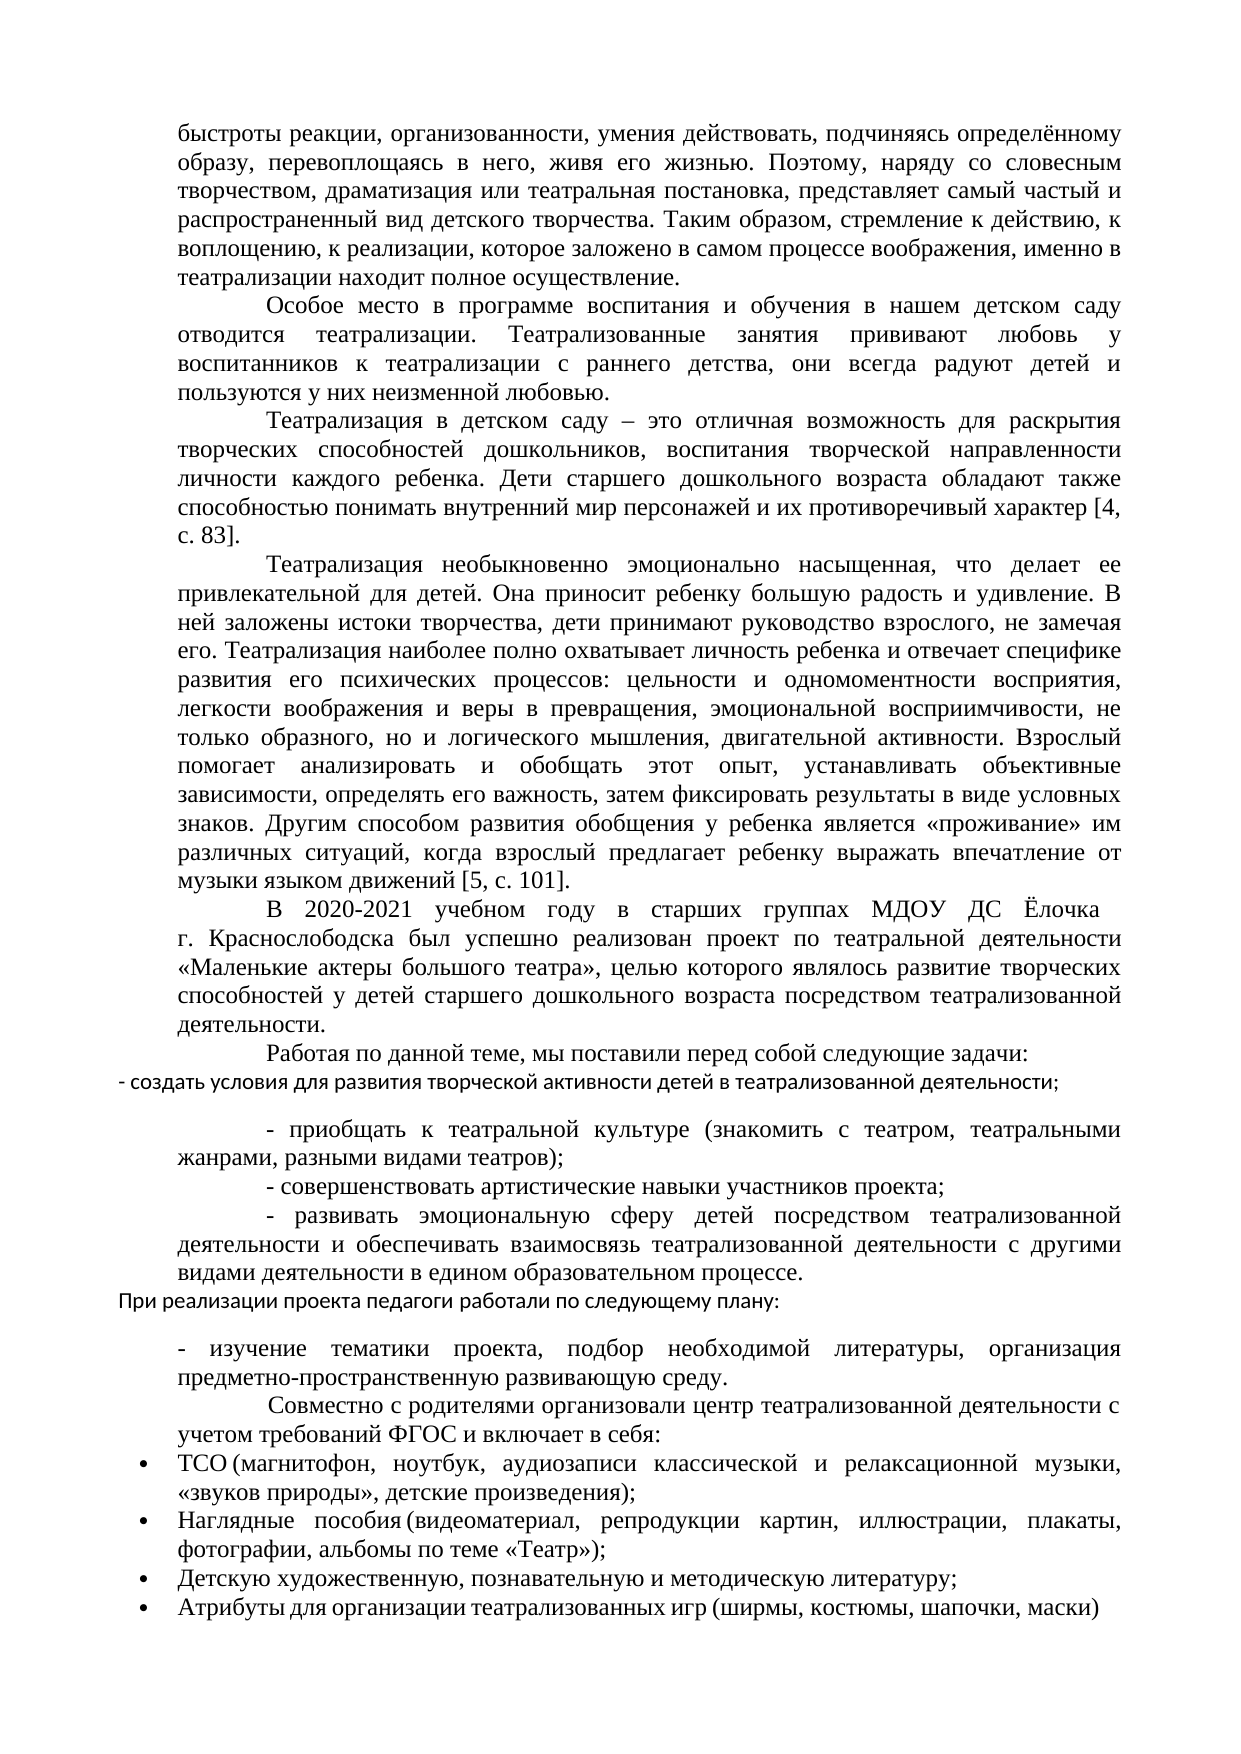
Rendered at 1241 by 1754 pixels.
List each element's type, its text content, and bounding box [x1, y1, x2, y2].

text - изучение тематики проекта, подбор необходимой литературы, организация предметно-пространственную развивающую среду. [177, 1333, 1122, 1391]
text Театрализация необыкновенно эмоционально насыщенная, что делает ее привлекательной для детей. Она приносит ребенку большую радость и удивление. В ней заложены истоки творчества, дети принимают руководство взрослого, не замечая его. Театрализация наиболее полно охватывает личность ребенка и отвечает специфике развития его психических процессов: цельности и одномоментности восприятия, легкости воображения и веры в превращения, эмоциональной восприимчивости, не только образного, но и логического мышления, двигательной активности. Взрослый помогает анализировать и обобщать этот опыт, устанавливать объективные зависимости, определять его важность, затем фиксировать результаты в виде условных знаков. Другим способом развития обобщения у ребенка является «проживание» им различных ситуаций, когда взрослый предлагает ребенку выражать впечатление от музыки языком движений [5, с. 101]. [177, 549, 1122, 894]
list Наглядные пособия (видеоматериал, репродукции картин, иллюстрации, плакаты, фотографии, альбомы по теме «Театр»); [140, 1506, 1122, 1563]
text Театрализация в детском саду – это отличная возможность для раскрытия творческих способностей дошкольников, воспитания творческой направленности личности каждого ребенка. Дети старшего дошкольного возраста обладают также способностью понимать внутренний мир персонажей и их противоречивый характер [4, с. 83]. [177, 406, 1122, 549]
text В 2020-2021 учебном году в старших группах МДОУ ДС Ёлочка г. Краснослободска был успешно реализован проект по театральной деятельности «Маленькие актеры большого театра», целью которого являлось развитие творческих способностей у детей старшего дошкольного возраста посредством театрализованной деятельности. [177, 894, 1122, 1038]
text - приобщать к театральной культуре (знакомить с театром, театральными жанрами, разными видами театров); [177, 1114, 1122, 1171]
text - совершенствовать артистические навыки участников проекта; [177, 1171, 1122, 1200]
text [177, 118, 1122, 291]
list Детскую художественную, познавательную и методическую литературу; [140, 1563, 1122, 1592]
text Особое место в программе воспитания и обучения в нашем детском саду отводится театрализации. Театрализованные занятия прививают любовь у воспитанников к театрализации с раннего детства, они всегда радуют детей и пользуются у них неизменной любовью. [177, 291, 1122, 406]
text Совместно с родителями организовали центр театрализованной деятельности с учетом требований ФГОС и включает в себя: [177, 1391, 1122, 1448]
text Работая по данной теме, мы поставили перед собой следующие задачи: [177, 1038, 1122, 1067]
list ТСО (магнитофон, ноутбук, аудиозаписи классической и релаксационной музыки, «звуков природы», детские произведения); [140, 1448, 1122, 1506]
list Атрибуты для организации театрализованных игр (ширмы, костюмы, шапочки, маски) [140, 1592, 1122, 1621]
text - развивать эмоциональную сферу детей посредством театрализованной деятельности и обеспечивать взаимосвязь театрализованной деятельности с другими видами деятельности в едином образовательном процессе. [177, 1200, 1122, 1286]
